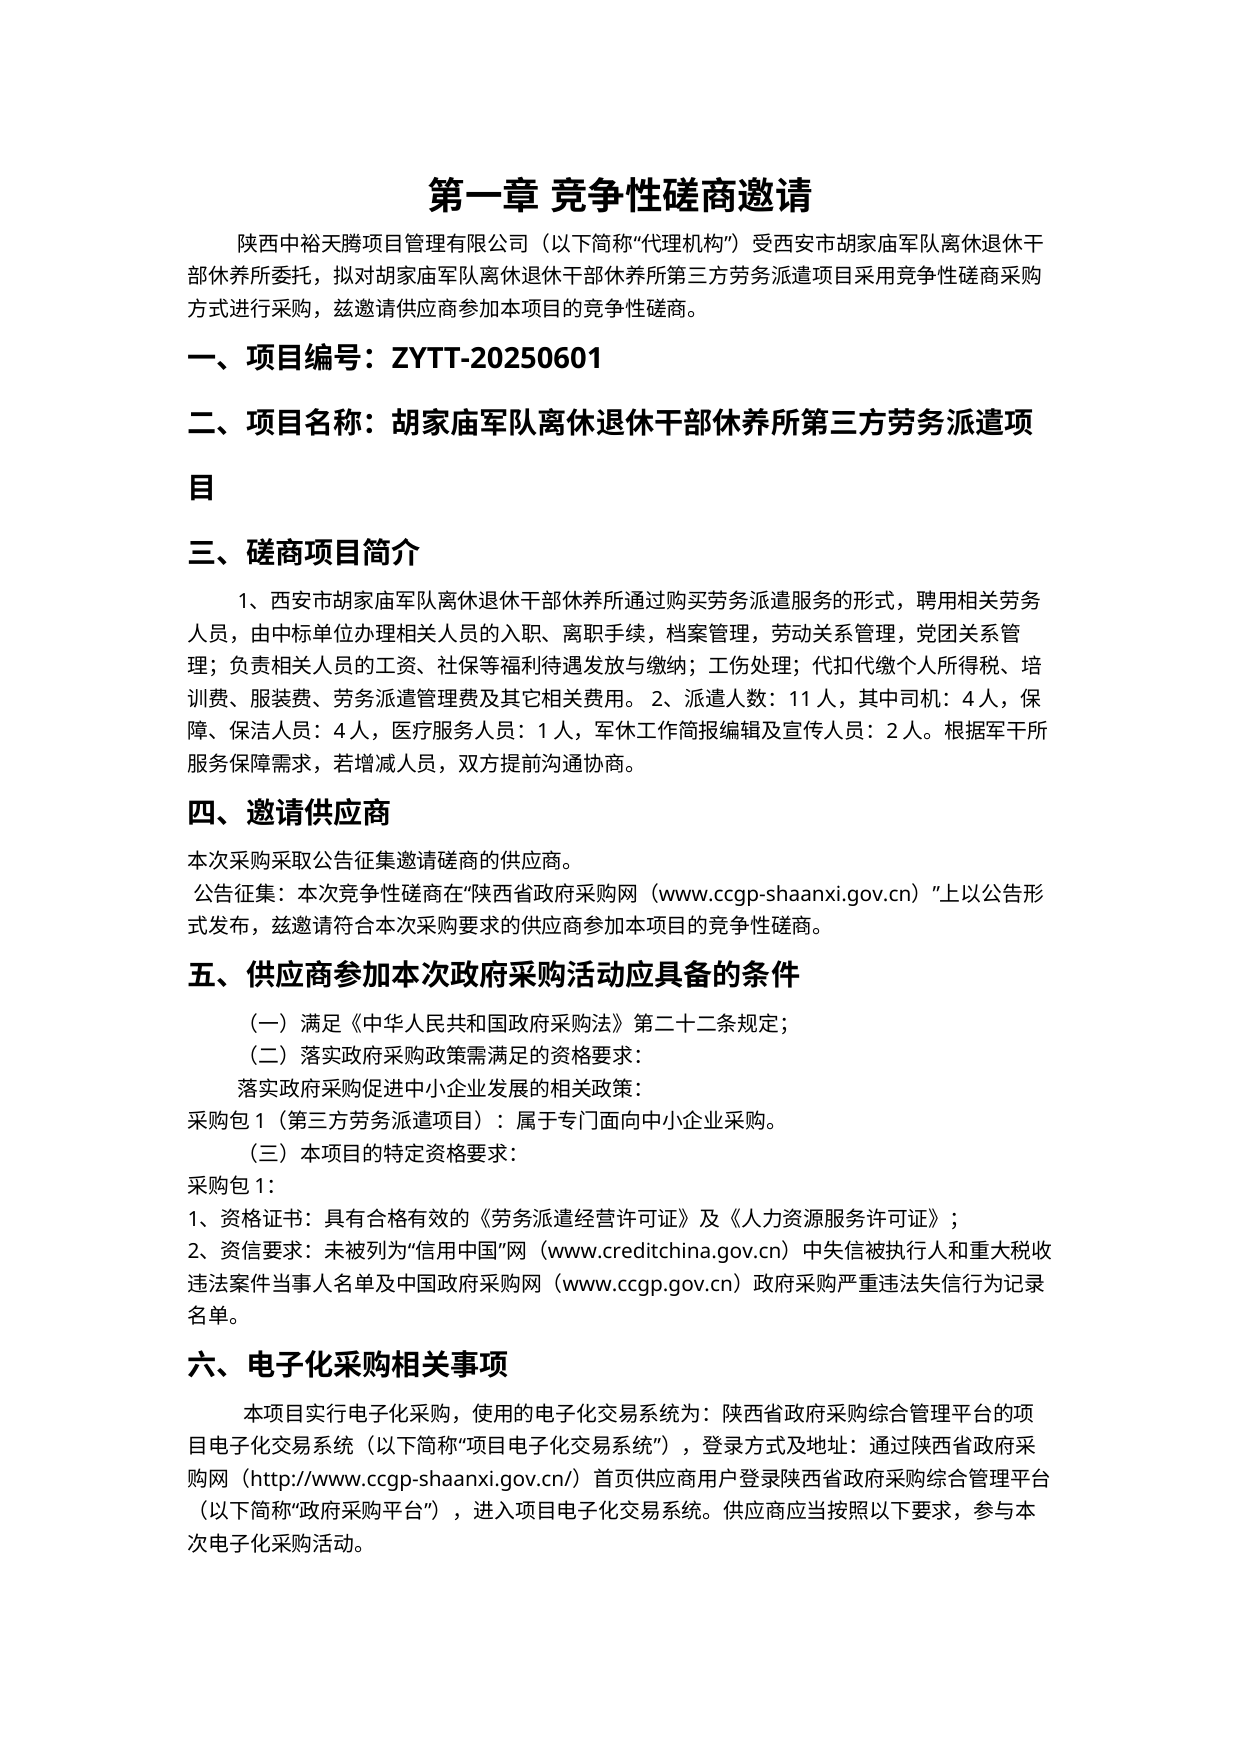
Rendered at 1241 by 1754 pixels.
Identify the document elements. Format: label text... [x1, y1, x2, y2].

text 陕西中裕天腾项目管理有限公司（以下简称“代理机构”）受西安市胡家庙军队离休退休干部休养所委托，拟对胡家庙军队离休退休干部休养所第三方劳务派遣项目采用竞争性磋商采购方式进行采购，兹邀请供应商参加本项目的竞争性磋商。 [187, 227, 1053, 324]
text 2、资信要求：未被列为“信用中国”网（www.creditchina.gov.cn）中失信被执行人和重大税收违法案件当事人名单及中国政府采购网（www.ccgp.gov.cn）政府采购严重违法失信行为记录名单。 [187, 1234, 1053, 1332]
text 本次采购采取公告征集邀请磋商的供应商。 [187, 844, 1053, 877]
text 五、供应商参加本次政府采购活动应具备的条件 [187, 942, 1053, 1007]
text 三、磋商项目简介 [187, 519, 1053, 584]
text 四、邀请供应商 [187, 779, 1053, 844]
text 公告征集：本次竞争性磋商在“陕西省政府采购网（www.ccgp-shaanxi.gov.cn）”上以公告形式发布，兹邀请符合本次采购要求的供应商参加本项目的竞争性磋商。 [187, 877, 1053, 942]
text 1、资格证书：具有合格有效的《劳务派遣经营许可证》及《人力资源服务许可证》； [187, 1202, 1053, 1234]
text 六、电子化采购相关事项 [187, 1332, 1053, 1397]
text （三）本项目的特定资格要求： [187, 1137, 1053, 1169]
text 二、项目名称：胡家庙军队离休退休干部休养所第三方劳务派遣项目 [187, 389, 1053, 519]
text 采购包1： [187, 1169, 1053, 1202]
text 本项目实行电子化采购，使用的电子化交易系统为：陕西省政府采购综合管理平台的项目电子化交易系统（以下简称“项目电子化交易系统”），登录方式及地址：通过陕西省政府采购网（http://www.ccgp-shaanxi.gov.cn/）首页供应商用户登录陕西省政府采购综合管理平台（以下简称“政府采购平台”），进入项目电子化交易系统。供应商应当按照以下要求，参与本次电子化采购活动。 [187, 1397, 1053, 1559]
text 一、项目编号：ZYTT-20250601 [187, 324, 1053, 389]
text 1、西安市胡家庙军队离休退休干部休养所通过购买劳务派遣服务的形式，聘用相关劳务人员，由中标单位办理相关人员的入职、离职手续，档案管理，劳动关系管理，党团关系管理；负责相关人员的工资、社保等福利待遇发放与缴纳；工伤处理；代扣代缴个人所得税、培训费、服装费、劳务派遣管理费及其它相关费用。 2、派遣人数：11人，其中司机：4人，保障、保洁人员：4人，医疗服务人员：1人，军休工作简报编辑及宣传人员：2人。根据军干所服务保障需求，若增减人员，双方提前沟通协商。 [187, 584, 1053, 779]
text （二）落实政府采购政策需满足的资格要求： [187, 1039, 1053, 1072]
text （一）满足《中华人民共和国政府采购法》第二十二条规定； [187, 1007, 1053, 1039]
text 第一章 竞争性磋商邀请 [187, 162, 1053, 227]
text 落实政府采购促进中小企业发展的相关政策： [187, 1072, 1053, 1104]
text 采购包1（第三方劳务派遣项目）：属于专门面向中小企业采购。 [187, 1104, 1053, 1137]
